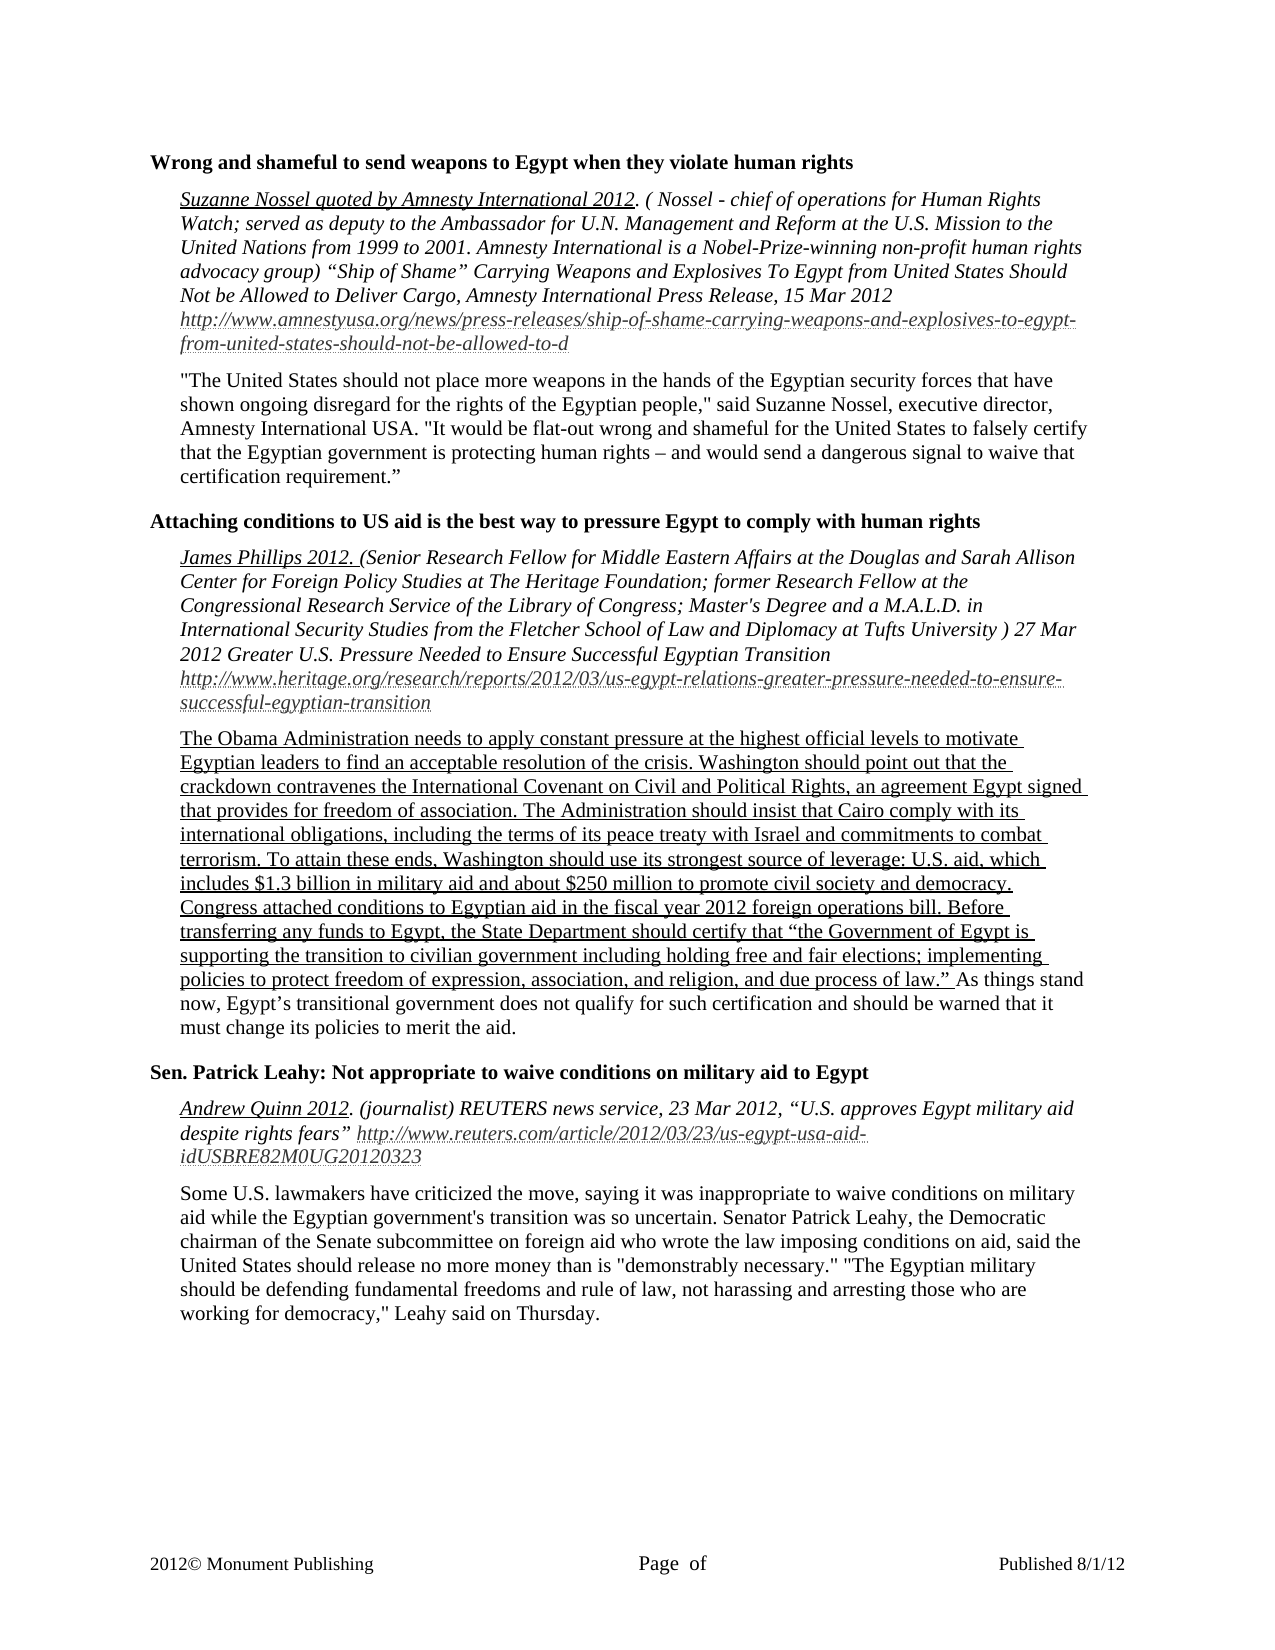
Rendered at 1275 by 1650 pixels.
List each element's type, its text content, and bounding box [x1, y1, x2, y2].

text Sen. Patrick Leahy: Not appropriate to waive conditions on military aid to Egypt [150, 1060, 1125, 1084]
text The Obama Administration needs to apply constant pressure at the highest official levels to motivate Egyptian leaders to find an acceptable resolution of the crisis. Washington should point out that the crackdown contravenes the International Covenant on Civil and Political Rights, an agreement Egypt signed that provides for freedom of association. The Administration should insist that Cairo comply with its international obligations, including the terms of its peace treaty with Israel and commitments to combat terrorism. To attain these ends, Washington should use its strongest source of leverage: U.S. aid, which includes $1.3 billion in military aid and about $250 million to promote civil society and democracy. Congress attached conditions to Egyptian aid in the fiscal year 2012 foreign operations bill. Before transferring any funds to Egypt, the State Department should certify that “the Government of Egypt is supporting the transition to civilian government including holding free and fair elections; implementing policies to protect freedom of expression, association, and religion, and due process of law.” As things stand now, Egypt’s transitional government does not qualify for such certification and should be warned that it must change its policies to merit the aid. [180, 726, 1095, 1039]
text Wrong and shameful to send weapons to Egypt when they violate human rights [150, 150, 1125, 174]
text "The United States should not place more weapons in the hands of the Egyptian security forces that have shown ongoing disregard for the rights of the Egyptian people," said Suzanne Nossel, executive director, Amnesty International USA. "It would be flat-out wrong and shameful for the United States to falsely certify that the Egyptian government is protecting human rights – and would send a dangerous signal to waive that certification requirement.” [180, 367, 1095, 488]
text James Phillips 2012. (Senior Research Fellow for Middle Eastern Affairs at the Douglas and Sarah Allison Center for Foreign Policy Studies at The Heritage Foundation; former Research Fellow at the Congressional Research Service of the Library of Congress; Master's Degree and a M.A.L.D. in International Security Studies from the Fletcher School of Law and Diplomacy at Tufts University ) 27 Mar 2012 Greater U.S. Pressure Needed to Ensure Successful Egyptian Transition http://www.heritage.org/research/reports/2012/03/us-egypt-relations-greater-pressure-needed-to-ensure-successful-egyptian-transition [180, 545, 1095, 714]
text Attaching conditions to US aid is the best way to pressure Egypt to comply with human rights [150, 509, 1125, 533]
text Suzanne Nossel quoted by Amnesty International 2012. ( Nossel - chief of operations for Human Rights Watch; served as deputy to the Ambassador for U.N. Management and Reform at the U.S. Mission to the United Nations from 1999 to 2001. Amnesty International is a Nobel-Prize-winning non-profit human rights advocacy group) “Ship of Shame” Carrying Weapons and Explosives To Egypt from United States Should Not be Allowed to Deliver Cargo, Amnesty International Press Release, 15 Mar 2012 http://www.amnestyusa.org/news/press-releases/ship-of-shame-carrying-weapons-and-explosives-to-egypt-from-united-states-should-not-be-allowed-to-d [180, 187, 1095, 355]
text Andrew Quinn 2012. (journalist) REUTERS news service, 23 Mar 2012, “U.S. approves Egypt military aid despite rights fears” http://www.reuters.com/article/2012/03/23/us-egypt-usa-aid-idUSBRE82M0UG20120323 [180, 1096, 1095, 1168]
text Some U.S. lawmakers have criticized the move, saying it was inappropriate to waive conditions on military aid while the Egyptian government's transition was so uncertain. Senator Patrick Leahy, the Democratic chairman of the Senate subcommittee on foreign aid who wrote the law imposing conditions on aid, said the United States should release no more money than is "demonstrably necessary." "The Egyptian military should be defending fundamental freedoms and rule of law, not harassing and arresting those who are working for democracy," Leahy said on Thursday. [180, 1181, 1095, 1325]
